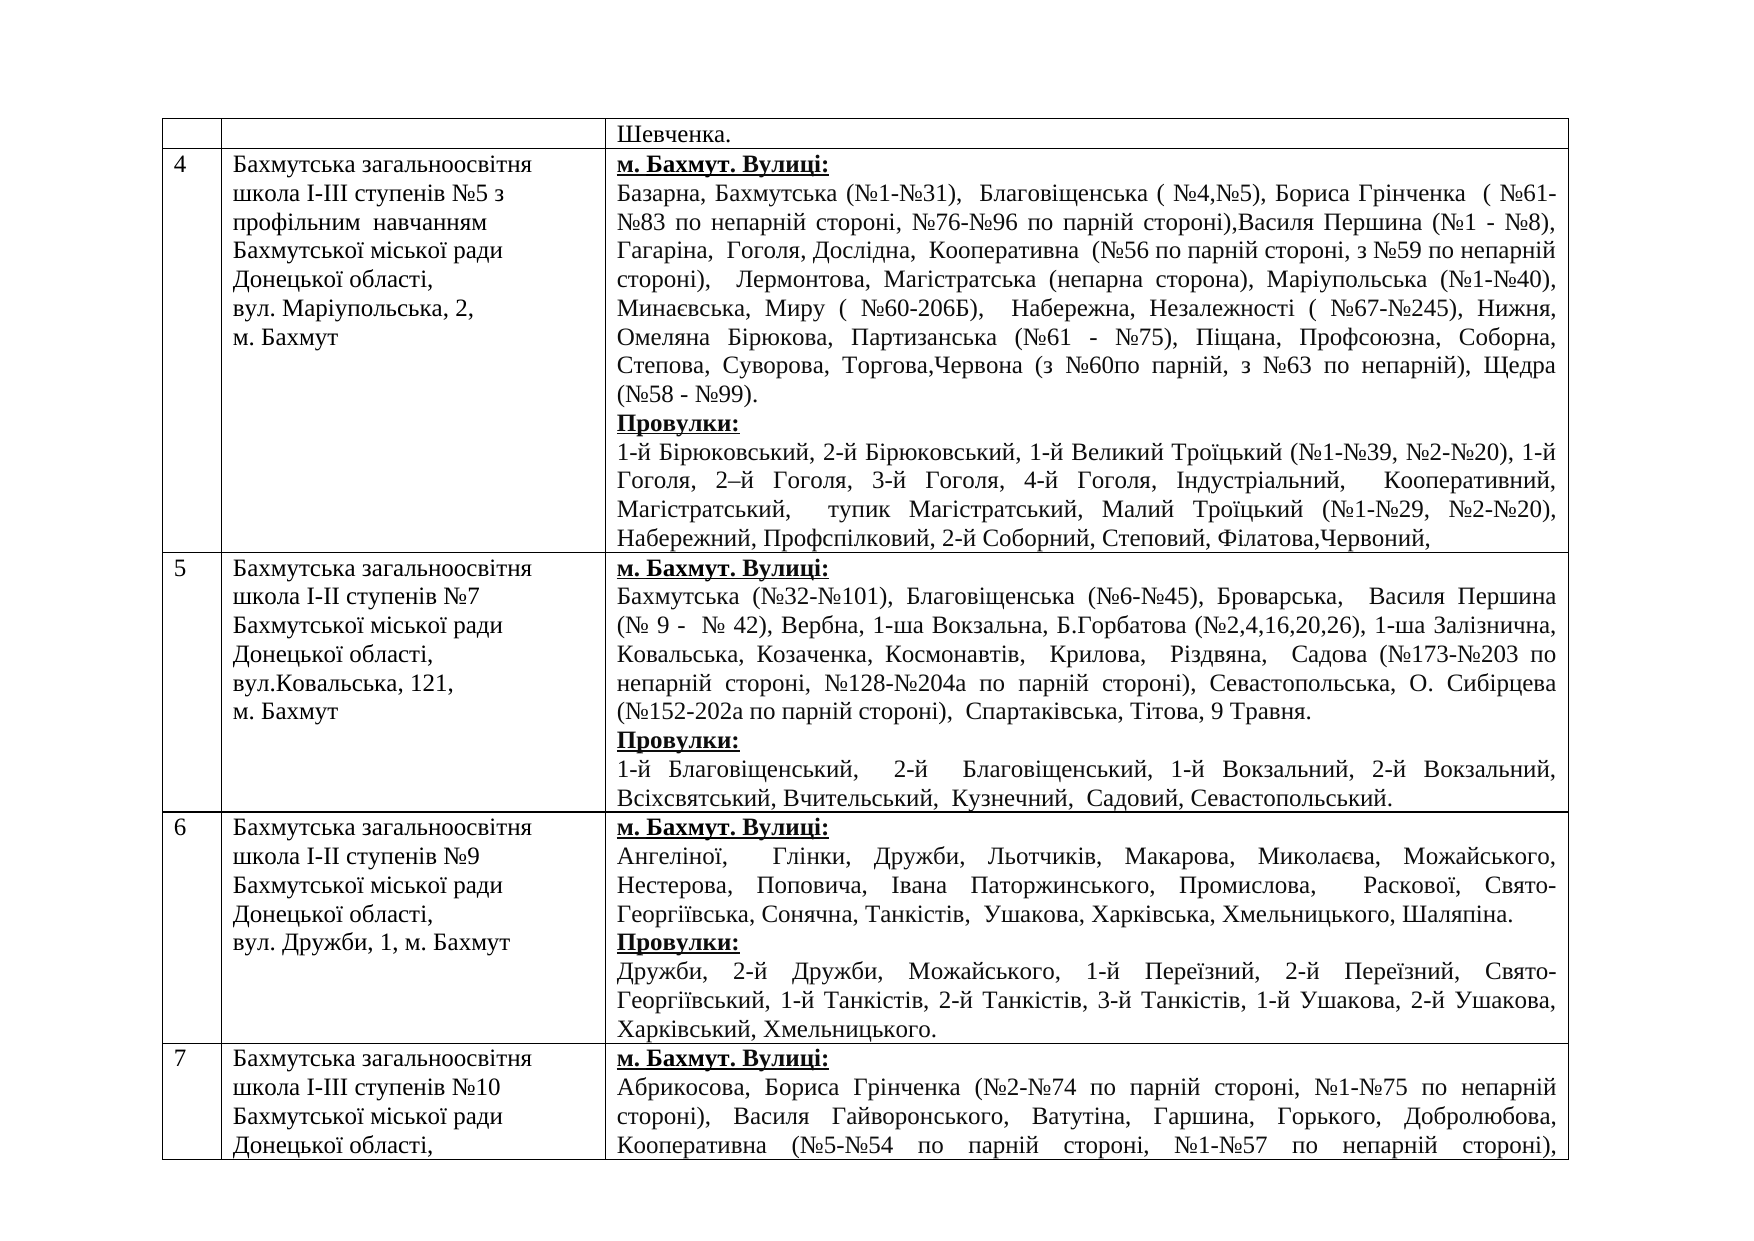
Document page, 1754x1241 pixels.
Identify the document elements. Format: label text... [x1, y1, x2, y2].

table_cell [222, 1044, 605, 1158]
table_cell м. Бахмут. Вулиці: Ангеліної, Глінки, Дружби, Льотчиків, Макарова, Миколаєва, Можайського, Нестерова, Поповича, Івана Паторжинського, Промислова, Раскової, Свято-Георгіївська, Сонячна, Танкістів, Ушакова, Харківська, Хмельницького, Шаляпіна. Провулки: Дружби, 2-й Дружби, Можайського, 1-й Переїзний, 2-й Переїзний, Свято-Георгіївський, 1-й Танкістів, 2-й Танкістів, 3-й Танкістів, 1-й Ушакова, 2-й Ушакова, Харківський, Хмельницького. [606, 813, 1568, 1042]
table_cell Бахмутська загальноосвітня школа І-ІІ ступенів №9 Бахмутської міської ради Донецької області, вул. Дружби, . Бахмут [222, 813, 605, 1042]
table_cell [606, 1044, 1568, 1158]
table_cell Бахмутська загальноосвітня школа І-ІІ ступенів №7 Бахмутської міської ради Донецької області, вул.Ковальська, 121, м. Бахмут [222, 553, 605, 811]
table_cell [606, 119, 1568, 148]
table_cell 6 [163, 813, 221, 1042]
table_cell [222, 119, 605, 148]
table_cell м. Бахмут. Вулиці: Бахмутська (№32-№101), Благовіщенська (№6-№45), Броварська, Василя Першина (№ 9 - № 42), Вербна, 1-ша Вокзальна, Б.Горбатова (№2,4,16,20,26), 1-ша Залізнична, Ковальська, Козаченка, Космонавтів, Крилова, Різдвяна, Садова (№173-№203 по непарній стороні, №128-№204а по парній стороні), Севастопольська, О. Сибірцева (№152-202а по парній стороні), Спартаківська, Тітова, 9 Травня. Провулки: 1-й Благовіщенський, 2-й Благовіщенський, 1-й Вокзальний, 2-й Вокзальний, Всіхсвятський, Вчительський, Кузнечний, Садовий, Севастопольський. [606, 553, 1568, 811]
table_cell м. Бахмут. Вулиці: Базарна, Бахмутська (№1-№31), Благовіщенська ( №4,№5), Бориса Грінченка ( №61-№83 по непарній стороні, №76-№96 по парній стороні),Василя Першина (№1 - №8), Гагаріна, Гоголя, Дослідна, Кооперативна (№56 по парній стороні, з №59 по непарній стороні), Лермонтова, Магістратська (непарна сторона), Маріупольська (№1-№40), Минаєвська, Миру ( №60-206Б), Набережна, Незалежності ( №67-№245), Нижня, Омеляна Бірюкова, Партизанська (№61 - №75), Піщана, Профсоюзна, Соборна, Степова, Суворова, Торгова,Червона (з №60по парній, з №63 по непарній), Щедра (№58 - №99). Провулки: 1-й Бірюковський, 2-й Бірюковський, 1-й Великий Троїцький (№1-№39, №2-№20), 1-й Гоголя, 2–й Гоголя, 3-й Гоголя, 4-й Гоголя, Індустріальний, Кооперативний, Магістратський, тупик Магістратський, Малий Троїцький (№1-№29, №2-№20), Набережний, Профспілковий, 2-й Соборний, Степовий, Філатова,Червоний, [606, 149, 1568, 552]
table_cell 5 [163, 553, 221, 811]
table_cell 3 [163, 119, 221, 148]
table_cell 4 [163, 149, 221, 552]
table_cell 7 [163, 1044, 221, 1158]
table_cell Бахмутська загальноосвітня школа І-ІІІ ступенів №5 з профільним навчанням Бахмутської міської ради Донецької області, вул. Маріупольська, 2, м. Бахмут [222, 149, 605, 552]
